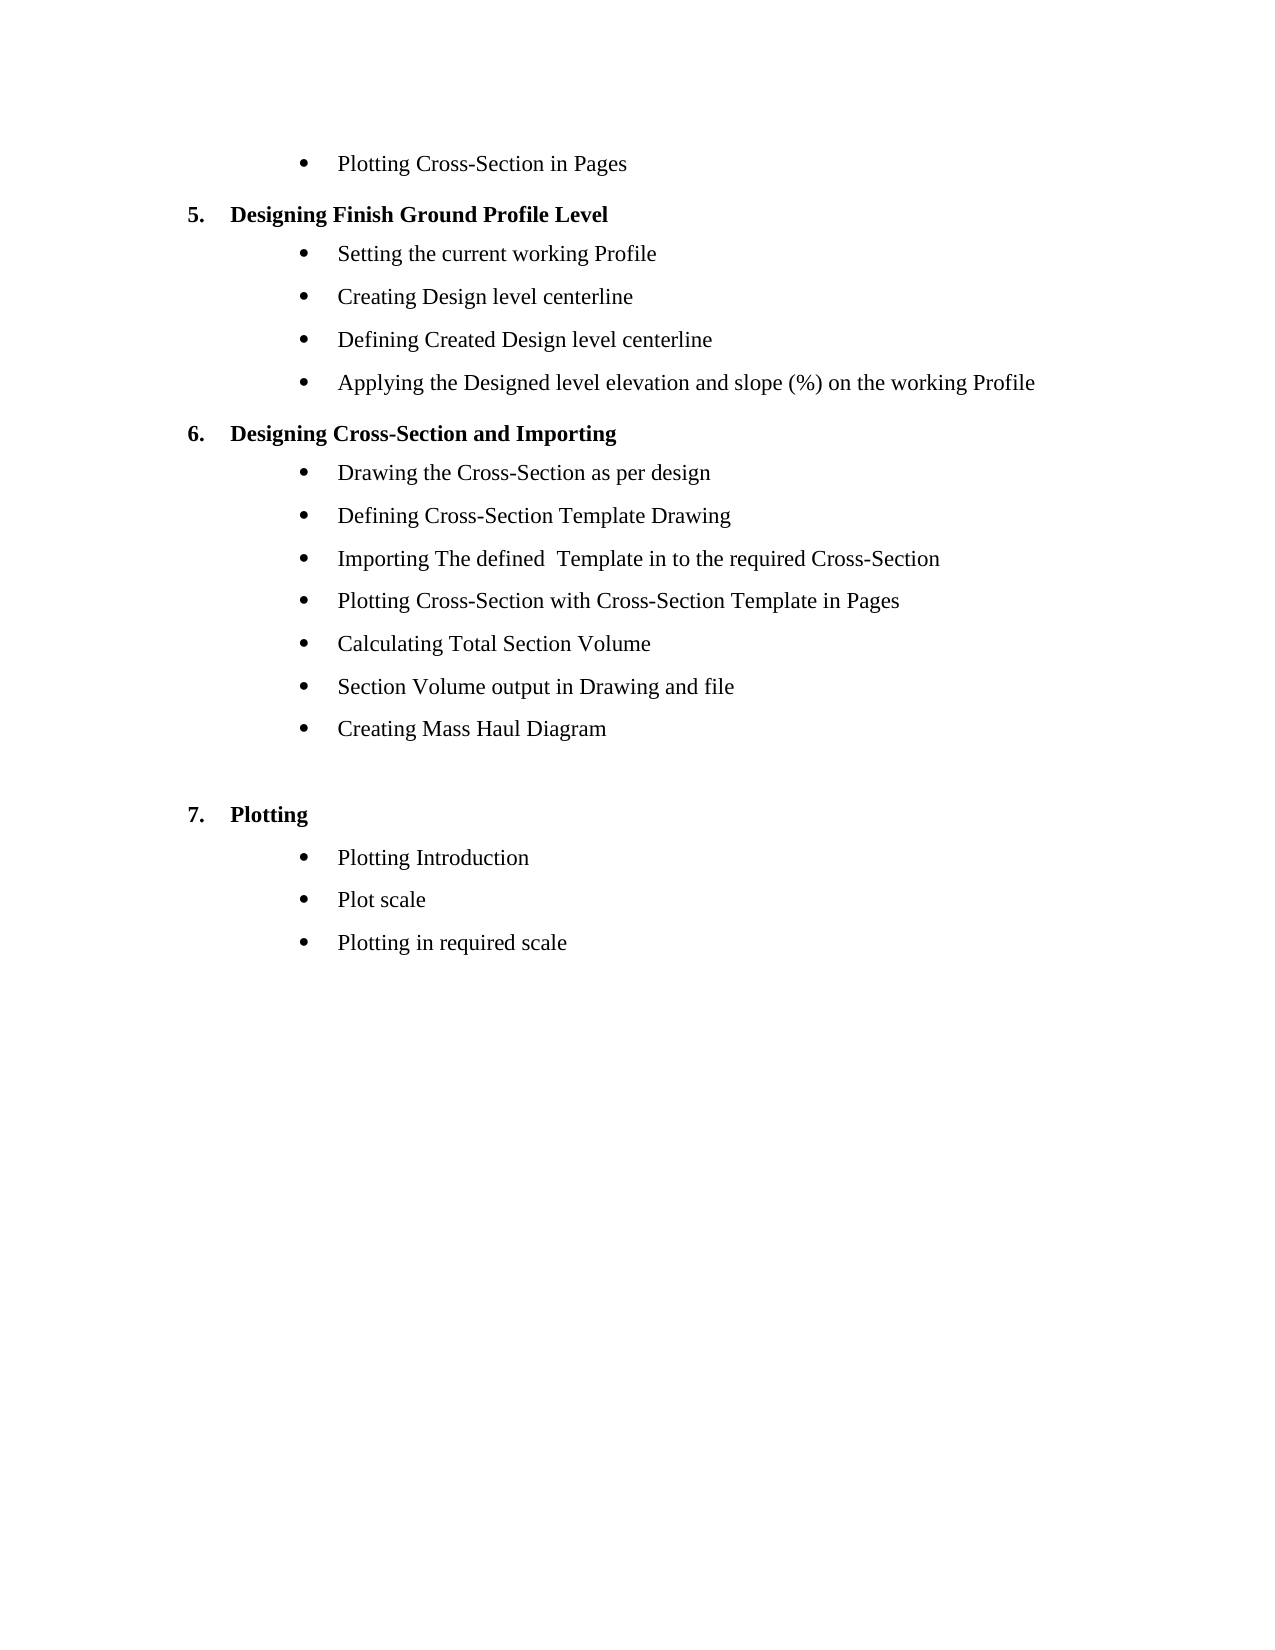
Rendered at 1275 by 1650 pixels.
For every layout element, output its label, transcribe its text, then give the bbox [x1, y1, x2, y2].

text 6. Designing Cross-Section and Importing [187, 420, 1125, 446]
list Drawing the Cross-Section as per design [300, 459, 1125, 486]
list Creating Mass Haul Diagram [300, 715, 1125, 742]
text 5. Designing Finish Ground Profile Level [187, 201, 1125, 227]
list Plotting Introduction [300, 843, 1125, 870]
list Setting the current working Profile [300, 241, 1125, 267]
list Calculating Total Section Volume [300, 630, 1125, 656]
text 7. Plotting [150, 801, 1125, 827]
list Section Volume output in Drawing and file [300, 673, 1125, 699]
list Defining Cross-Section Template Drawing [300, 502, 1125, 528]
list Plotting in required scale [300, 929, 1125, 955]
list Plotting Cross-Section with Cross-Section Template in Pages [300, 587, 1125, 614]
list Creating Design level centerline [300, 283, 1125, 309]
list Importing The defined Template in to the required Cross-Section [300, 544, 1125, 571]
list Plotting Cross-Section in Pages [300, 150, 1125, 176]
list Applying the Designed level elevation and slope (%) on the working Profile [300, 369, 1125, 395]
list Defining Created Design level centerline [300, 326, 1125, 352]
list Plot scale [300, 886, 1125, 913]
